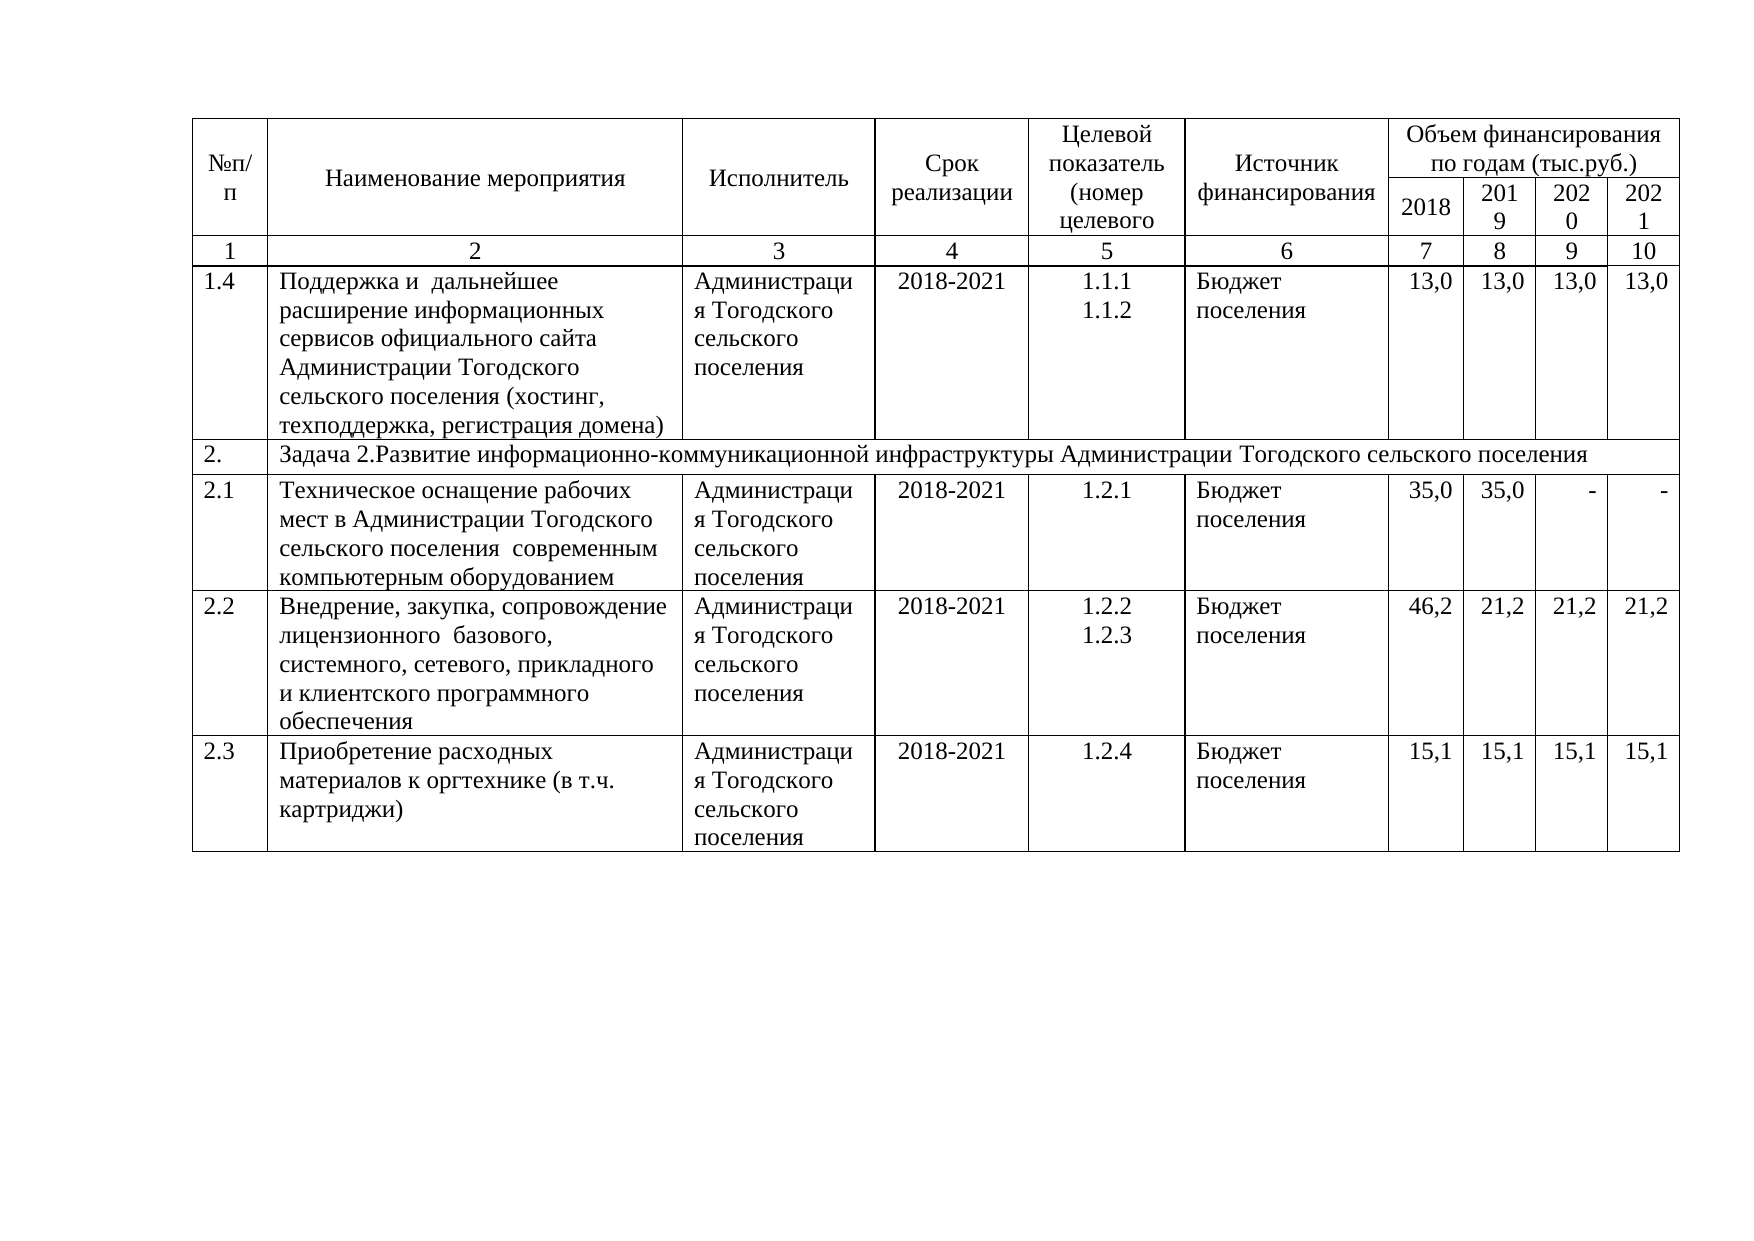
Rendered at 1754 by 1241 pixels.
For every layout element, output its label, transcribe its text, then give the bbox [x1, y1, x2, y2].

table_cell 5 [1029, 236, 1184, 265]
table_cell 21,2 [1608, 591, 1679, 735]
table_cell 2018-2021 [876, 267, 1028, 438]
table_cell Администрация Тогодского сельского поселения [683, 475, 874, 590]
table_cell 1.2.4 [1029, 736, 1184, 851]
table_cell 2018-2021 [876, 475, 1028, 590]
table_cell 2. [193, 440, 267, 474]
table_cell Техническое оснащение рабочих мест в Администрации Тогодского сельского поселения современным компьютерным оборудованием [268, 475, 682, 590]
table_cell 35,0 [1464, 475, 1535, 590]
table_cell 13,0 [1389, 267, 1463, 438]
table_cell 15,1 [1464, 736, 1535, 851]
table_cell Задача 2.Развитие информационно-коммуникационной инфраструктуры Администрации Тогодского сельского поселения [268, 440, 1679, 474]
table_cell 35,0 [1389, 475, 1463, 590]
table_cell Бюджет поселения [1186, 736, 1388, 851]
table_cell - [1536, 475, 1607, 590]
table_cell 4 [876, 236, 1028, 265]
table_cell 2.3 [193, 736, 267, 851]
table_header №п/п [193, 119, 267, 235]
table_cell 2.2 [193, 591, 267, 735]
table_cell 2018-2021 [876, 736, 1028, 851]
table_header Исполнитель [683, 119, 874, 235]
table_cell Бюджет поселения [1186, 475, 1388, 590]
table_cell Бюджет поселения [1186, 267, 1388, 438]
table_cell 13,0 [1536, 267, 1607, 438]
table_cell 8 [1464, 236, 1535, 265]
table_cell 21,2 [1536, 591, 1607, 735]
table_cell - [1608, 475, 1679, 590]
table_cell 2020 [1536, 178, 1607, 235]
table_header Объем финансирования по годам (тыс.руб.) [1389, 119, 1679, 177]
table_cell 15,1 [1536, 736, 1607, 851]
table_cell 15,1 [1389, 736, 1463, 851]
table_cell 9 [1536, 236, 1607, 265]
table_cell 7 [1389, 236, 1463, 265]
table_cell 2018-2021 [876, 591, 1028, 735]
table_header Целевой показатель (номер целевого показателя из паспорта программы) [1029, 119, 1184, 235]
table_cell 2.1 [193, 475, 267, 590]
table_cell 2018 [1389, 178, 1463, 235]
table_header Срок реализации [876, 119, 1028, 235]
table_cell 2019 [1464, 178, 1535, 235]
table_cell 2 [268, 236, 682, 265]
table_cell Администрация Тогодского сельского поселения [683, 267, 874, 438]
table_cell 1 [193, 236, 267, 265]
table_cell Поддержка и дальнейшее расширение информационных сервисов официального сайта Администрации Тогодского сельского поселения (хостинг, техподдержка, регистрация домена) [268, 267, 682, 438]
table_cell Приобретение расходных материалов к оргтехнике (в т.ч. картриджи) [268, 736, 682, 851]
table_cell 46,2 [1389, 591, 1463, 735]
table_cell 2021 [1608, 178, 1679, 235]
table_cell 21,2 [1464, 591, 1535, 735]
table_cell 10 [1608, 236, 1679, 265]
table_cell 1.2.1 [1029, 475, 1184, 590]
table_cell 6 [1186, 236, 1388, 265]
table_cell 3 [683, 236, 874, 265]
table_cell 15,1 [1608, 736, 1679, 851]
table_cell Бюджет поселения [1186, 591, 1388, 735]
table_header Источник финансирования [1186, 119, 1388, 235]
table_cell 13,0 [1608, 266, 1679, 438]
table_cell 13,0 [1464, 267, 1535, 438]
table_cell 1.1.1 1.1.2 [1029, 267, 1184, 438]
table_cell 1.4 [193, 267, 267, 438]
table_cell 1.2.2 1.2.3 [1029, 591, 1184, 735]
table_cell Администрация Тогодского сельского поселения [683, 591, 874, 735]
table_cell Внедрение, закупка, сопровождение лицензионного базового, системного, сетевого, прикладного и клиентского программного обеспечения [268, 591, 682, 735]
table_cell Администрация Тогодского сельского поселения [683, 736, 874, 851]
table_header Наименование мероприятия [268, 119, 682, 235]
